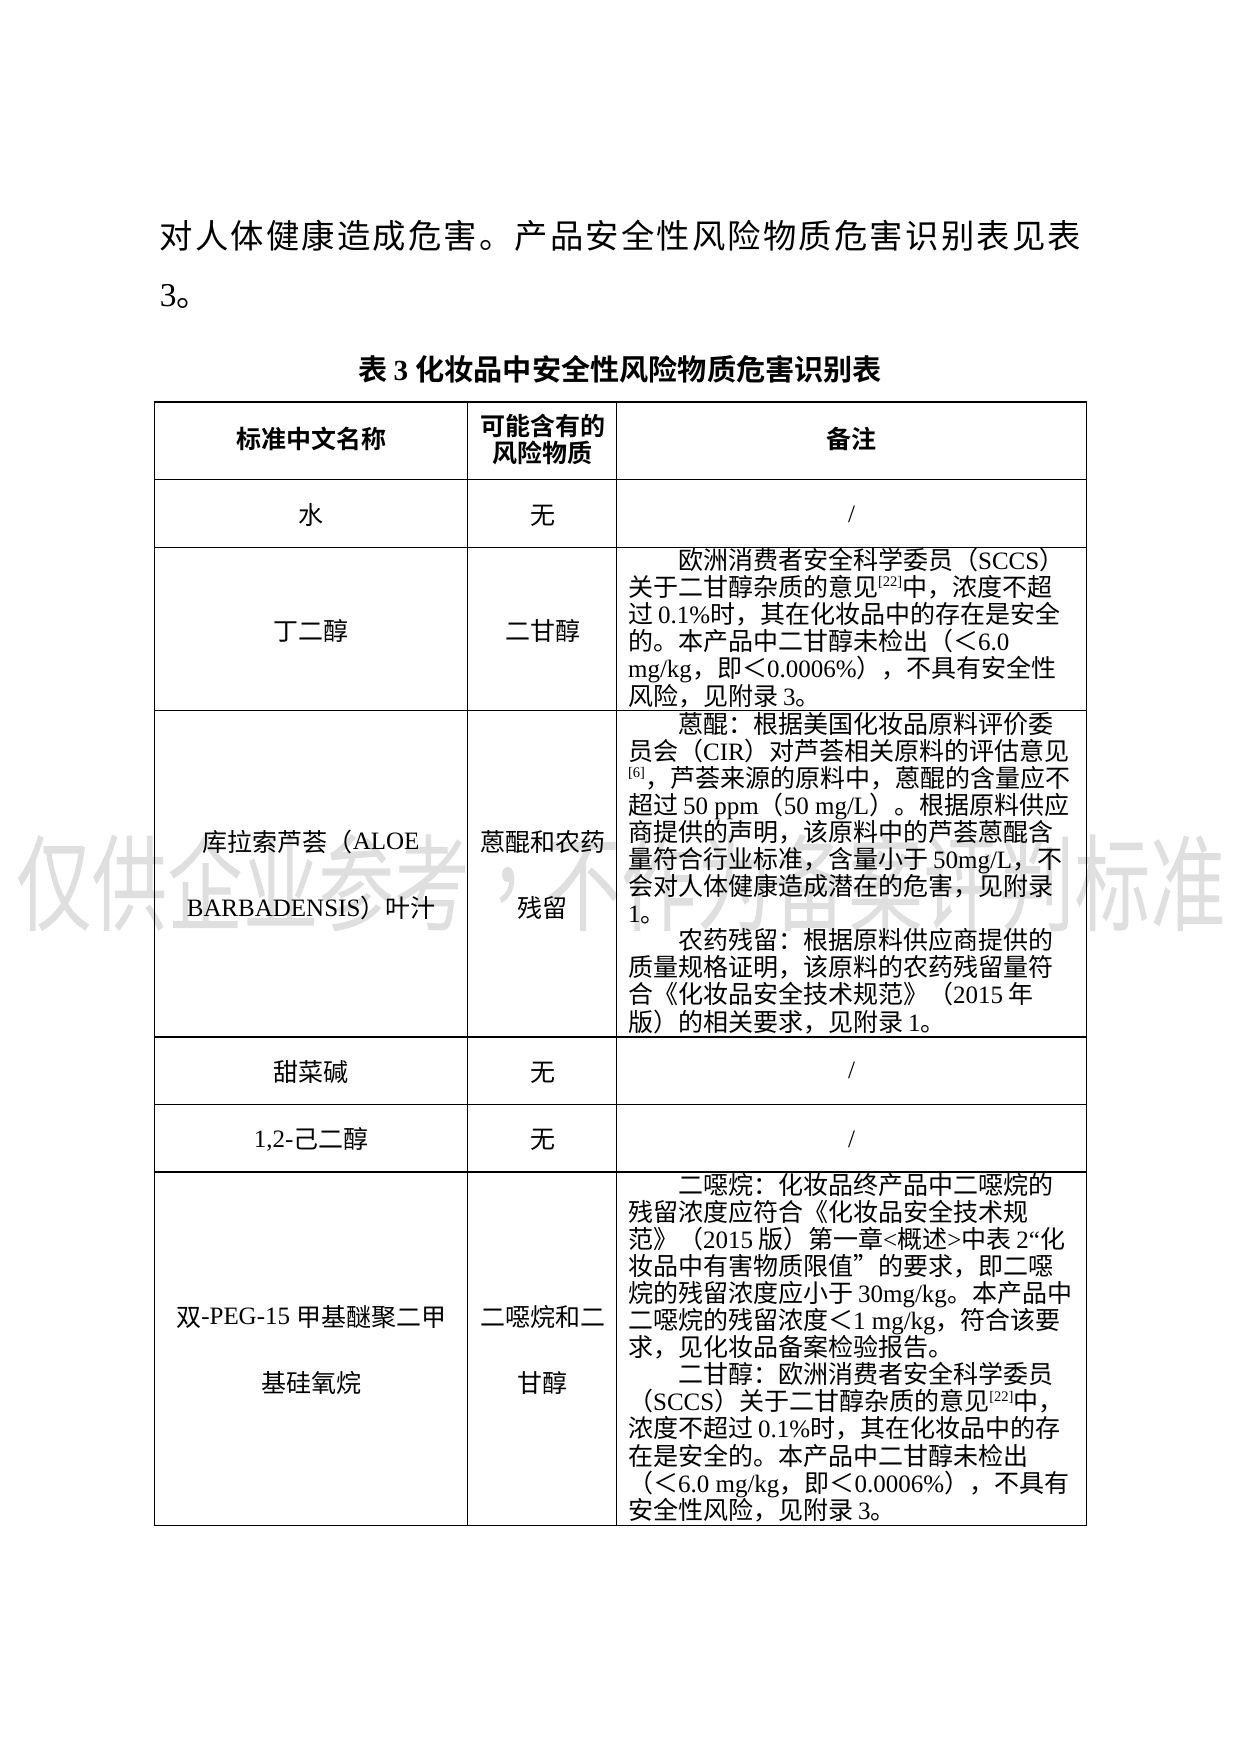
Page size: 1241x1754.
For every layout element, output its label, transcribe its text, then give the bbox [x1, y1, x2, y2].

table_cell / [617, 1105, 1086, 1171]
table_header 备注 [617, 403, 1086, 479]
table_cell 二噁烷和二甘醇 [468, 1173, 616, 1524]
table_cell 蒽醌和农药残留 [468, 711, 616, 1036]
table_cell / [617, 480, 1086, 547]
table_cell / [617, 1038, 1086, 1104]
table_header 可能含有的风险物质 [468, 403, 616, 479]
table_cell 无 [468, 1105, 616, 1171]
table_cell 甜菜碱 [155, 1038, 467, 1104]
table_cell 水 [155, 480, 467, 547]
table_cell 库拉索芦荟（ALOE BARBADENSIS）叶汁 [155, 711, 467, 1036]
table_cell 二噁烷：化妆品终产品中二噁烷的残留浓度应符合《化妆品安全技术规范》（2015版）第一章<概述>中表2“化妆品中有害物质限值”的要求，即二噁烷的残留浓度应小于30mg/kg。本产品中二噁烷的残留浓度＜1 mg/kg，符合该要求，见化妆品备案检验报告。 二甘醇：欧洲消费者安全科学委员（SCCS）关于二甘醇杂质的意见[22]中，浓度不超过0.1%时，其在化妆品中的存在是安全的。本产品中二甘醇未检出（＜6.0 mg/kg，即＜0.0006%），不具有安全性风险，见附录3。 [617, 1173, 1086, 1524]
text 表3 化妆品中安全性风险物质危害识别表 [159, 335, 1081, 401]
table_cell 无 [468, 480, 616, 547]
table_cell 1,2-己二醇 [155, 1105, 467, 1171]
table_cell 无 [468, 1038, 616, 1104]
table_cell 双-PEG-15 甲基醚聚二甲基硅氧烷 [155, 1173, 467, 1524]
table_header 标准中文名称 [155, 403, 467, 479]
table_cell 二甘醇 [468, 548, 616, 710]
table_cell 丁二醇 [155, 548, 467, 710]
table_cell 蒽醌：根据美国化妆品原料评价委员会（CIR）对芦荟相关原料的评估意见[6]，芦荟来源的原料中，蒽醌的含量应不超过50 ppm（50 mg/L）。根据原料供应商提供的声明，该原料中的芦荟蒽醌含量符合行业标准，含量小于50mg/L，不会对人体健康造成潜在的危害，见附录1。 农药残留：根据原料供应商提供的质量规格证明，该原料的农药残留量符合《化妆品安全技术规范》（2015年版）的相关要求，见附录1。 [617, 711, 1086, 1036]
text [159, 202, 1081, 318]
table_cell 欧洲消费者安全科学委员（SCCS）关于二甘醇杂质的意见[22]中，浓度不超过0.1%时，其在化妆品中的存在是安全的。本产品中二甘醇未检出（＜6.0 mg/kg，即＜0.0006%），不具有安全性风险，见附录3。 [617, 548, 1086, 710]
